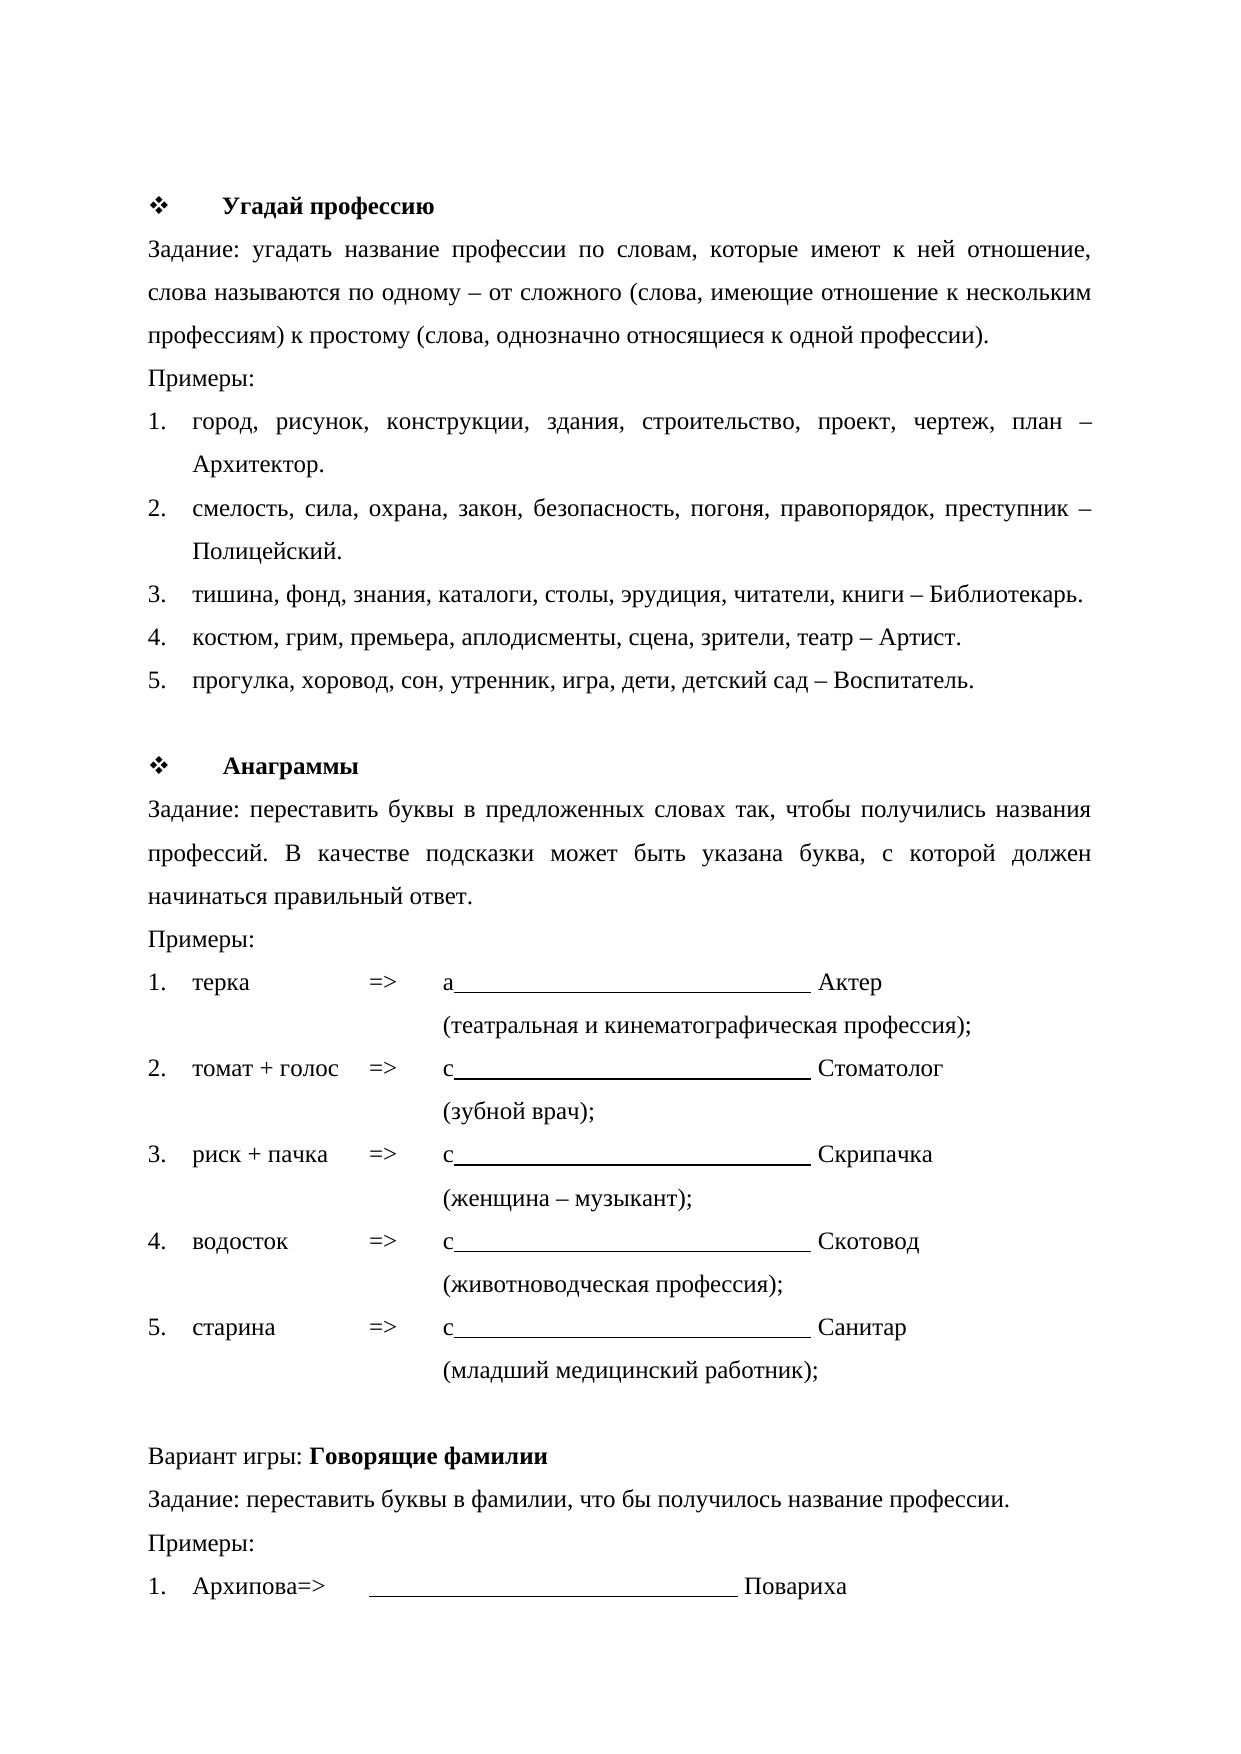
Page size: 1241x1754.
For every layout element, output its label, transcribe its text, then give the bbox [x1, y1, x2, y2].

text Вариант игры: Говорящие фамилии [148, 1441, 1092, 1470]
list томат + голос => с Стоматолог [148, 1053, 1092, 1082]
list Архипова=> Повариха [148, 1571, 1092, 1599]
list терка => а Актер [148, 967, 1092, 996]
list смелость, сила, охрана, закон, безопасность, погоня, правопорядок, преступник – Полицейский. [148, 493, 1092, 564]
text Задание: переставить буквы в фамилии, что бы получилось название профессии. [148, 1484, 1092, 1513]
list водосток => с Скотовод [148, 1226, 1092, 1254]
list город, рисунок, конструкции, здания, строительство, проект, чертеж, план – Архитектор. [148, 406, 1092, 478]
text Примеры: [148, 363, 1092, 392]
list Анаграммы [148, 751, 1092, 780]
list старина => с Санитар [148, 1312, 1092, 1341]
text (младший медицинский работник); [369, 1355, 1092, 1384]
list риск + пачка => с Скрипачка [148, 1139, 1092, 1168]
text (животноводческая профессия); [369, 1269, 1092, 1298]
text Задание: угадать название профессии по словам, которые имеют к ней отношение, слова называются по одному – от сложного (слова, имеющие отношение к нескольким профессиям) к простому (слова, однозначно относящиеся к одной профессии). [148, 234, 1092, 349]
text (женщина – музыкант); [369, 1183, 1092, 1211]
text Примеры: [148, 924, 1092, 953]
list тишина, фонд, знания, каталоги, столы, эрудиция, читатели, книги – Библиотекарь. [148, 579, 1092, 608]
list Угадай профессию [148, 191, 1092, 219]
text (зубной врач); [369, 1096, 1092, 1125]
text Задание: переставить буквы в предложенных словах так, чтобы получились названия профессий. В качестве подсказки может быть указана буква, с которой должен начинаться правильный ответ. [148, 794, 1092, 909]
list костюм, грим, премьера, аплодисменты, сцена, зрители, театр – Артист. [148, 622, 1092, 651]
text (театральная и кинематографическая профессия); [369, 1010, 1092, 1039]
list прогулка, хоровод, сон, утренник, игра, дети, детский сад – Воспитатель. [148, 665, 1092, 694]
text Примеры: [148, 1528, 1092, 1556]
